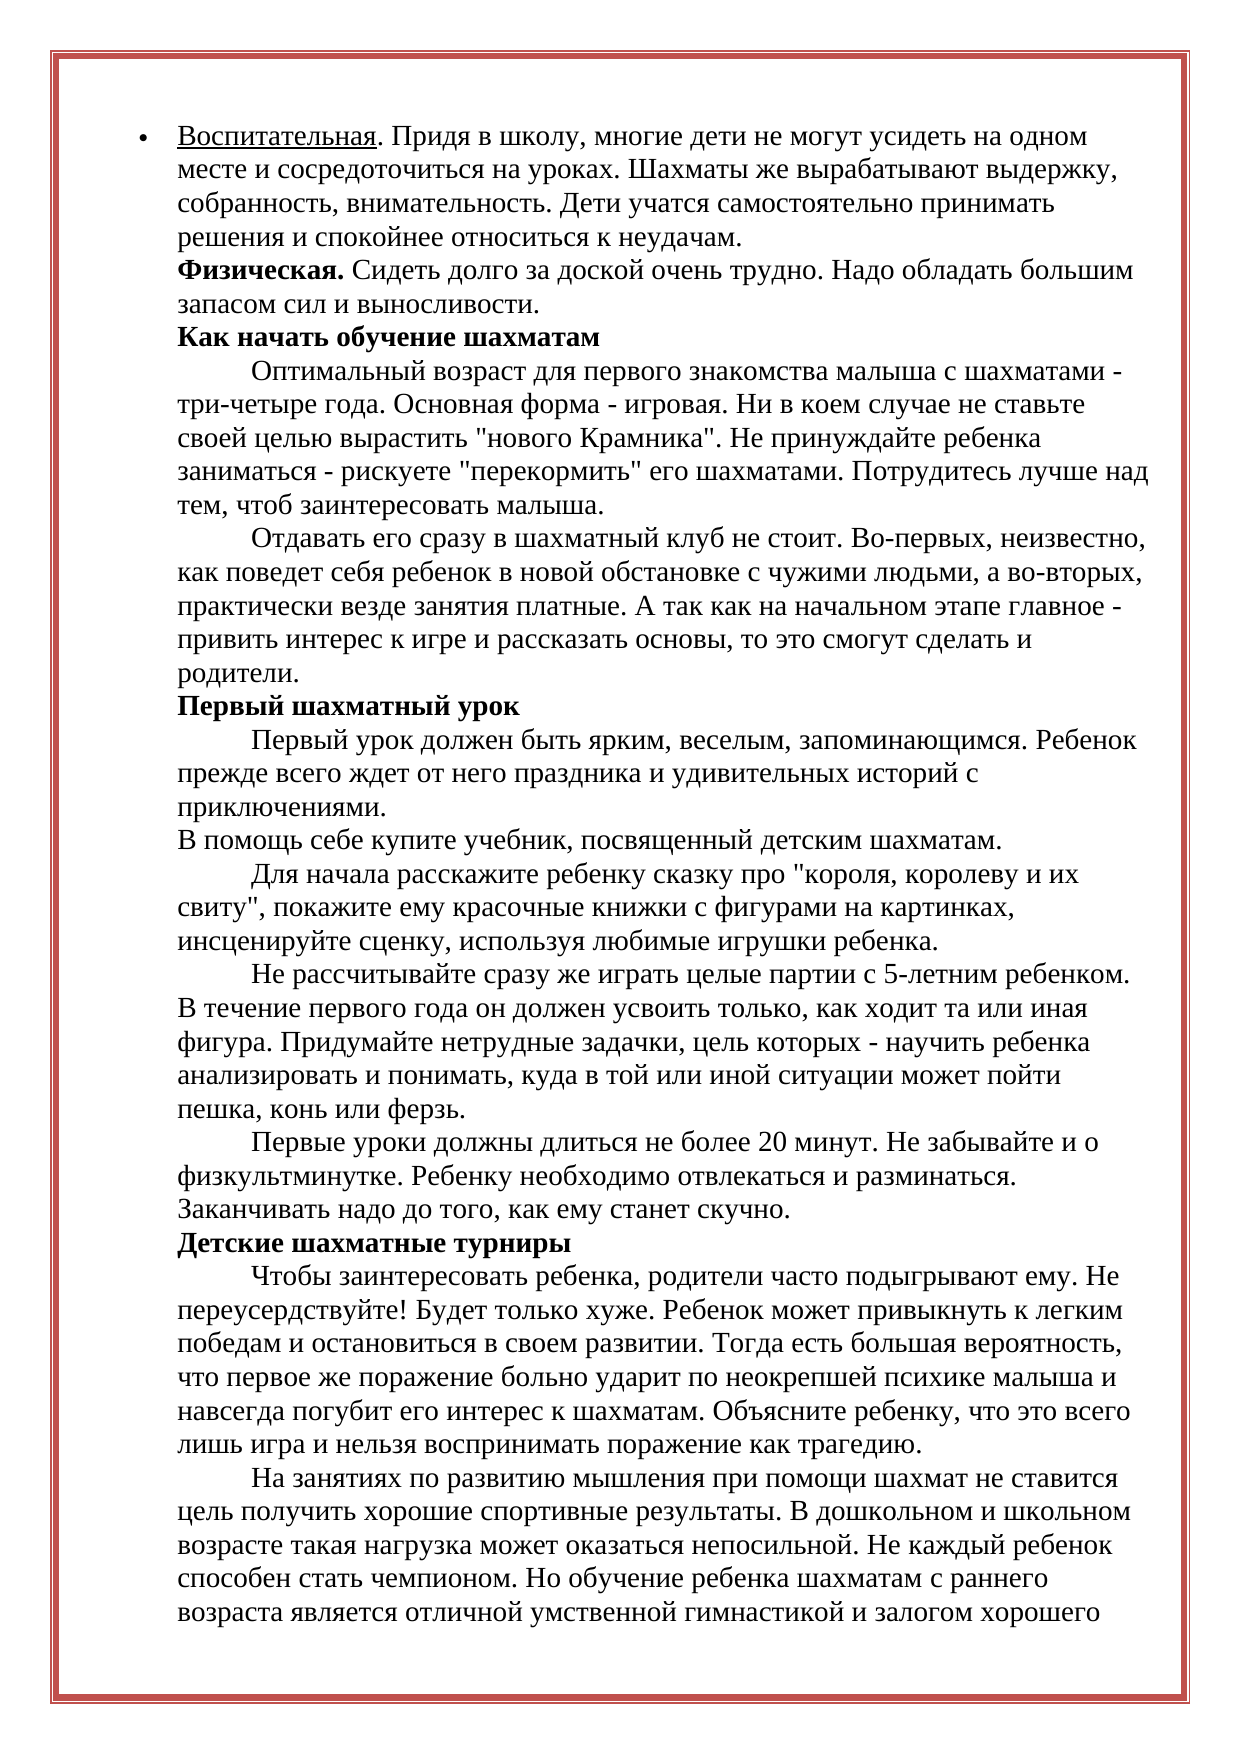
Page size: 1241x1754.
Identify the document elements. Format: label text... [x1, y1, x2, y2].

text Для начала расскажите ребенку сказку про "короля, королеву и их свиту", покажите ему красочные книжки с фигурами на картинках, инсценируйте сценку, используя любимые игрушки ребенка. [177, 856, 1152, 957]
text В помощь себе купите учебник, посвященный детским шахматам. [177, 822, 1152, 856]
text Не рассчитывайте сразу же играть целые партии с 5-летним ребенком. В течение первого года он должен усвоить только, как ходит та или иная фигура. Придумайте нетрудные задачки, цель которых - научить ребенка анализировать и понимать, куда в той или иной ситуации может пойти пешка, конь или ферзь. [177, 957, 1152, 1124]
text Физическая. Сидеть долго за доской очень трудно. Надо обладать большим запасом сил и выносливости. [177, 252, 1152, 319]
text Чтобы заинтересовать ребенка, родители часто подыгрывают ему. Не переусердствуйте! Будет только хуже. Ребенок может привыкнуть к легким победам и остановиться в своем развитии. Тогда есть большая вероятность, что первое же поражение больно ударит по неокрепшей психике малыша и навсегда погубит его интерес к шахматам. Объясните ребенку, что это всего лишь игра и нельзя воспринимать поражение как трагедию. [177, 1258, 1152, 1460]
text Первый урок должен быть ярким, веселым, запоминающимся. Ребенок прежде всего ждет от него праздника и удивительных историй с приключениями. [177, 722, 1152, 822]
text Первые уроки должны длиться не более 20 минут. Не забывайте и о физкультминутке. Ребенку необходимо отвлекаться и разминаться. Заканчивать надо до того, как ему станет скучно. [177, 1124, 1152, 1225]
list Воспитательная. Придя в школу, многие дети не могут усидеть на одном месте и сосредоточиться на уроках. Шахматы же вырабатывают выдержку, собранность, внимательность. Дети учатся самостоятельно принимать решения и спокойнее относиться к неудачам. [139, 118, 1152, 252]
subtitle Первый шахматный урок [177, 688, 1152, 722]
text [177, 1460, 1152, 1627]
text Отдавать его сразу в шахматный клуб не стоит. Во-первых, неизвестно, как поведет себя ребенок в новой обстановке с чужими людьми, а во-вторых, практически везде занятия платные. А так как на начальном этапе главное - привить интерес к игре и рассказать основы, то это смогут сделать и родители. [177, 521, 1152, 688]
text Как начать обучение шахматам [177, 319, 1152, 353]
text Оптимальный возраст для первого знакомства малыша с шахматами - три-четыре года. Основная форма - игровая. Ни в коем случае не ставьте своей целью вырастить "нового Крамника". Не принуждайте ребенка заниматься - рискуете "перекормить" его шахматами. Потрудитесь лучше над тем, чтоб заинтересовать малыша. [177, 353, 1152, 521]
subtitle Детские шахматные турниры [177, 1225, 1152, 1258]
